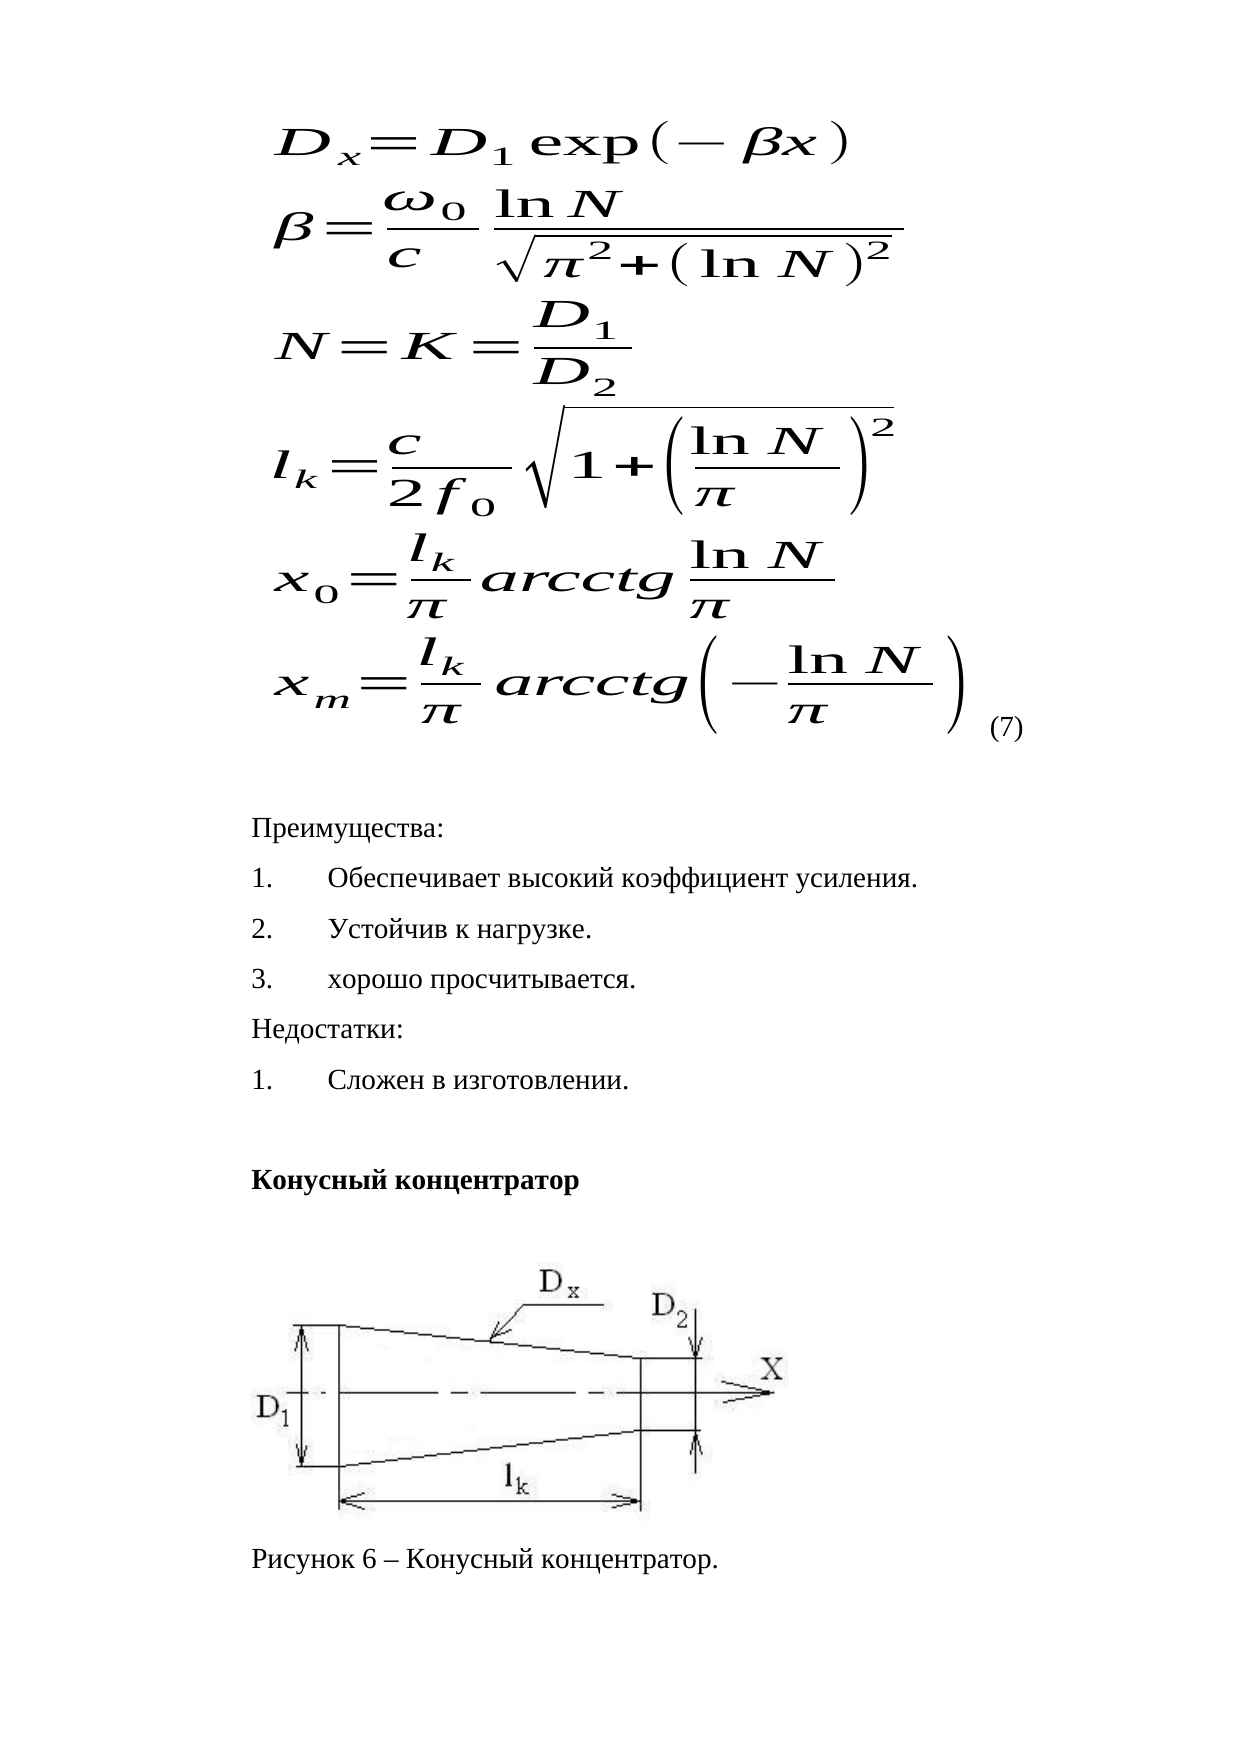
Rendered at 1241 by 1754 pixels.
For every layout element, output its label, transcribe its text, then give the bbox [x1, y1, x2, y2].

list Сложен в изготовлении. [177, 1062, 1152, 1095]
picture [251, 1262, 795, 1532]
subtitle Конусный концентратор [177, 1162, 1152, 1196]
text Недостатки: [177, 1011, 1152, 1045]
text (7) [177, 118, 1152, 743]
list Устойчив к нагрузке. [177, 911, 1152, 944]
text Рисунок 6 – Конусный концентратор. [177, 1541, 1152, 1575]
list хорошо просчитывается. [177, 961, 1152, 995]
text Преимущества: [177, 810, 1152, 844]
list Обеспечивает высокий коэффициент усиления. [177, 861, 1152, 894]
